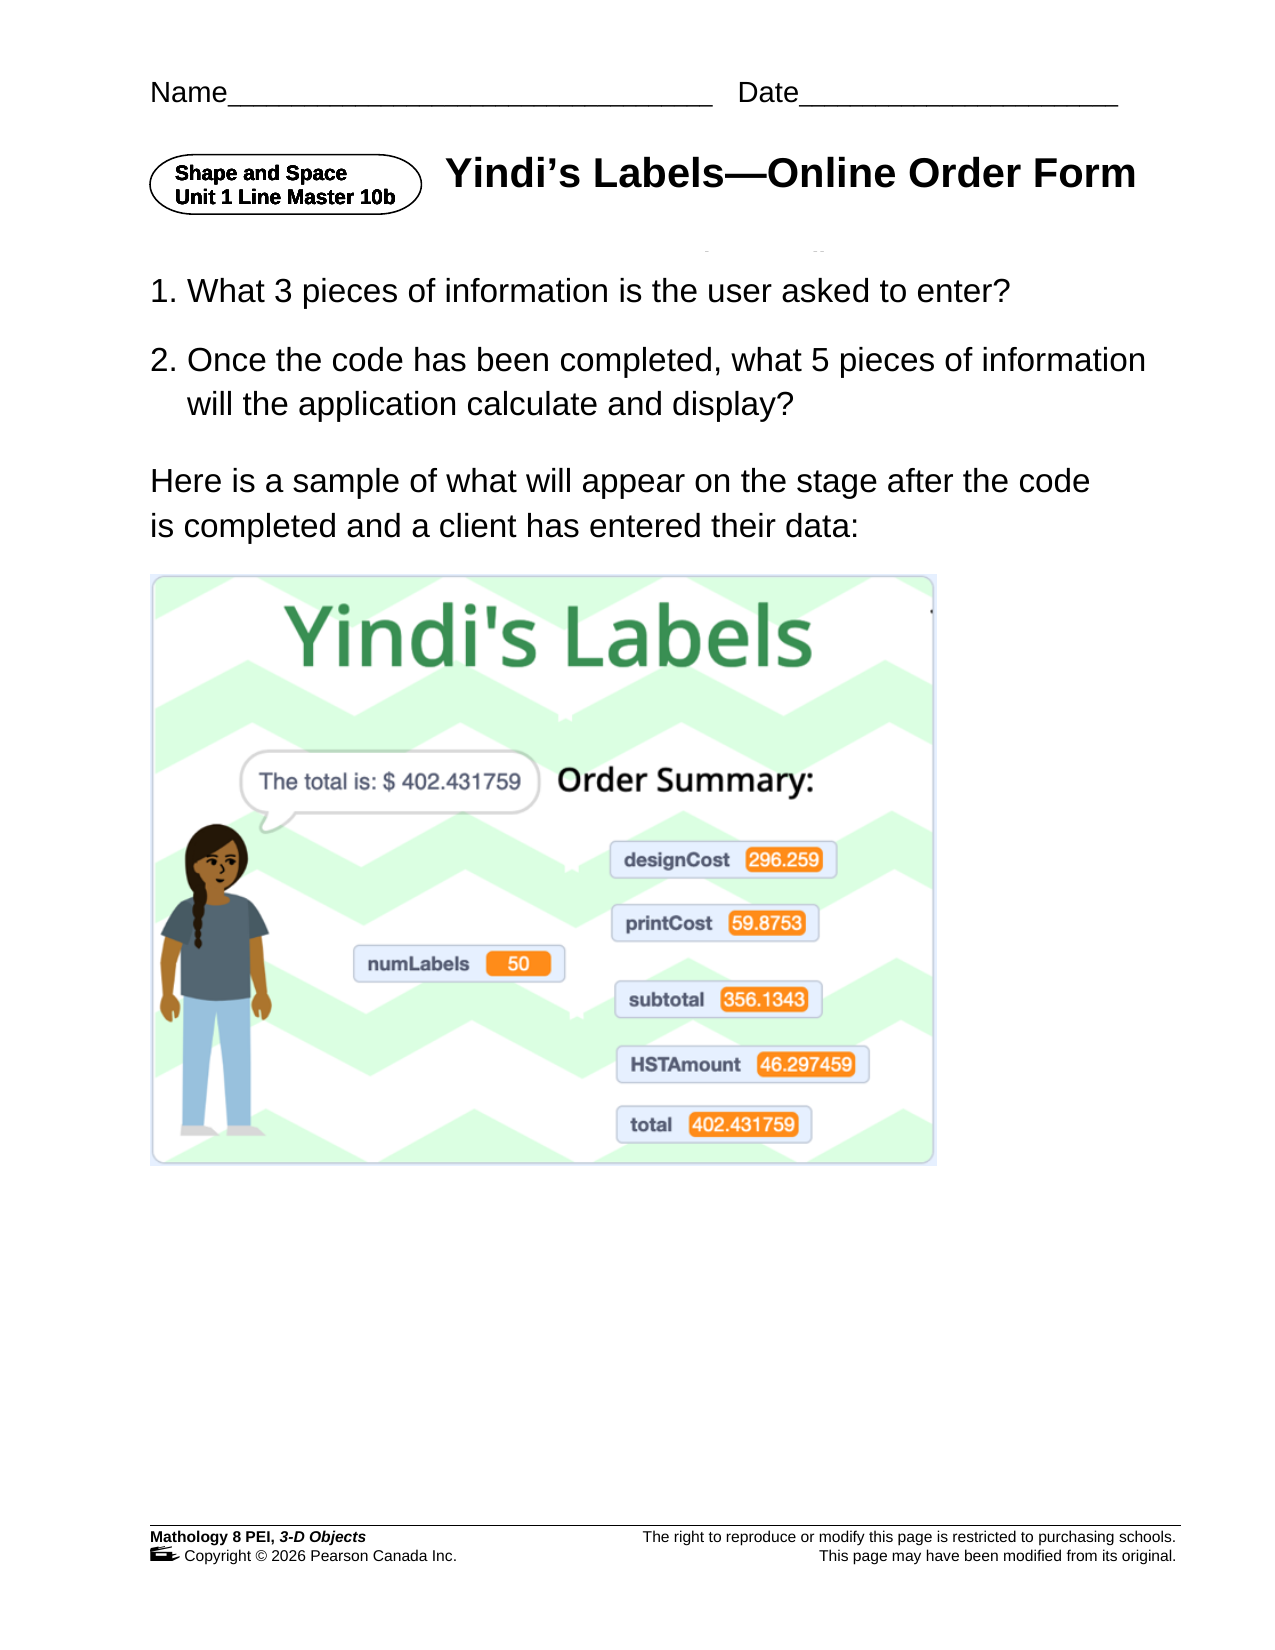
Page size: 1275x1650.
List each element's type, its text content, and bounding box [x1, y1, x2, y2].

picture [150, 1546, 180, 1561]
text 2. Once the code has been completed, what 5 pieces of information will the application calculate and display? [150, 340, 1181, 423]
text Here is a sample of what will appear on the stage after the code is completed and a client has entered their data: [150, 461, 1181, 544]
picture [150, 574, 937, 1166]
text 1. What 3 pieces of information is the user asked to enter? [150, 271, 1181, 309]
